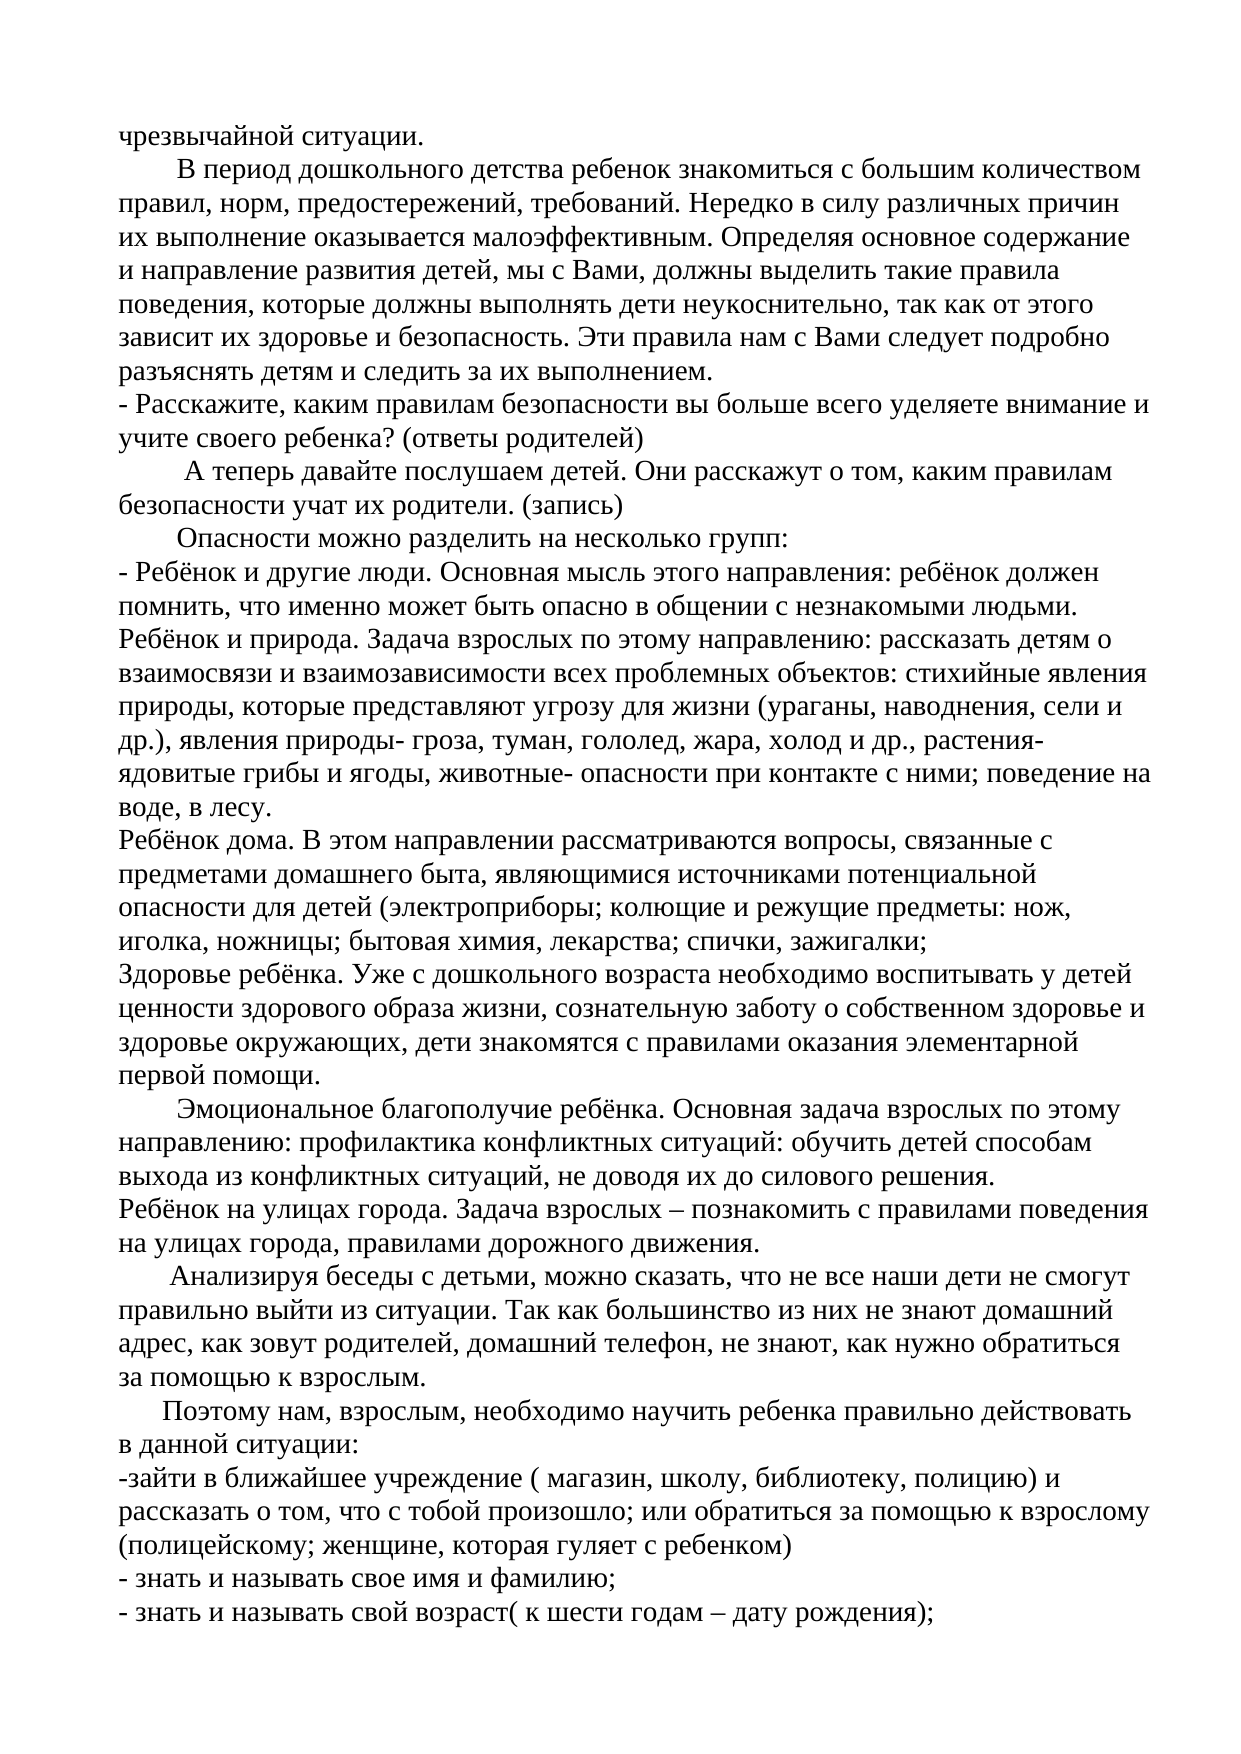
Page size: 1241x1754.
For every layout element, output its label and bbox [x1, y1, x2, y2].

text [118, 118, 1152, 1627]
